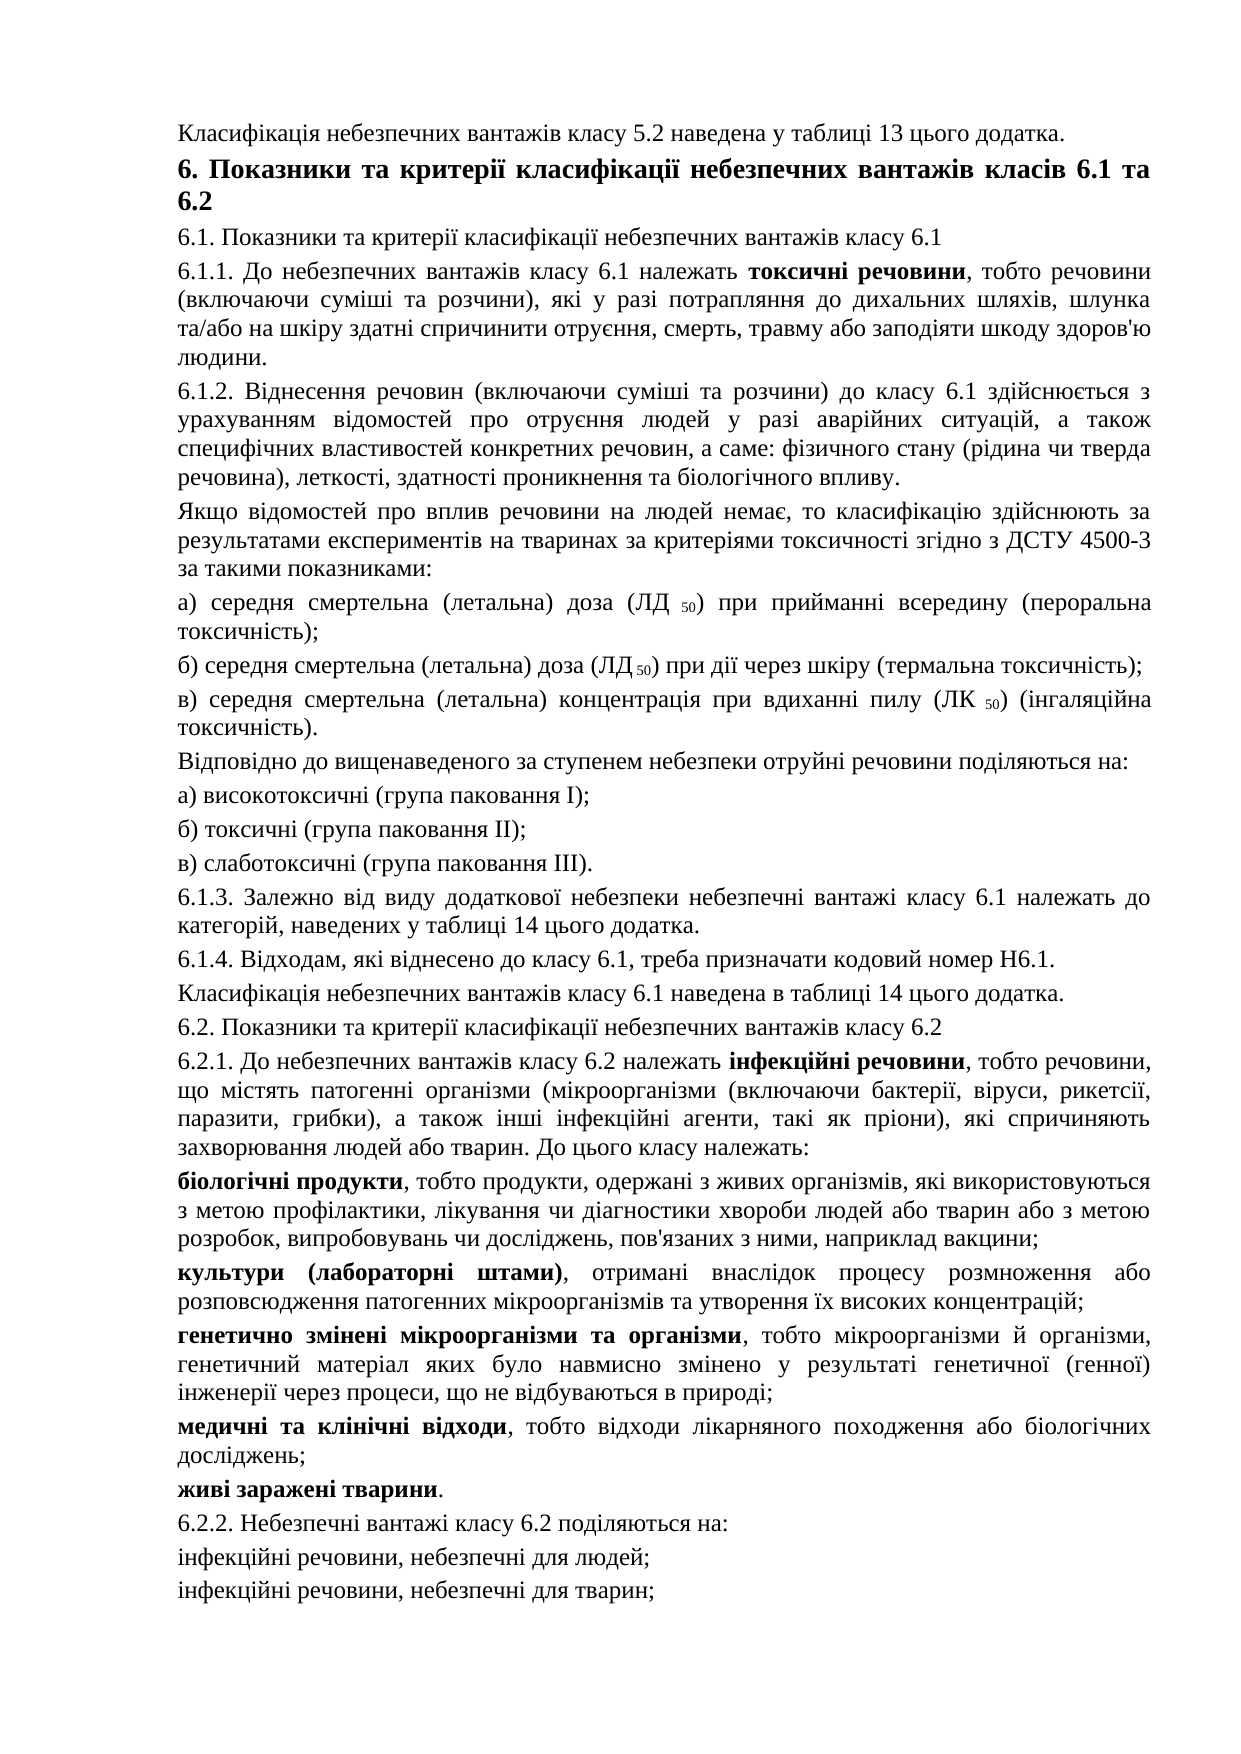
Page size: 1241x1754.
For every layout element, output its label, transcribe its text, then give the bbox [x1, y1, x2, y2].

text 6.1.3. Залежно від виду додаткової небезпеки небезпечні вантажі класу 6.1 належать до категорій, наведених у таблиці 14 цього додатка. [177, 882, 1152, 939]
subtitle 6. Показники та критерії класифікації небезпечних вантажів класів 6.1 та 6.2 [177, 152, 1152, 217]
text інфекційні речовини, небезпечні для тварин; [177, 1576, 1152, 1604]
text культури (лабораторні штами), отримані внаслідок процесу розмноження або розповсюдження патогенних мікроорганізмів та утворення їх високих концентрацій; [177, 1257, 1152, 1315]
text 6.1.1. До небезпечних вантажів класу 6.1 належать токсичні речовини, тобто речовини (включаючи суміші та розчини), які у разі потрапляння до дихальних шляхів, шлунка та/або на шкіру здатні спричинити отруєння, смерть, травму або заподіяти шкоду здоров'ю людини. [177, 256, 1152, 371]
text Класифікація небезпечних вантажів класу 6.1 наведена в таблиці 14 цього додатка. [177, 978, 1152, 1007]
text медичні та клінічні відходи, тобто відходи лікарняного походження або біологічних досліджень; [177, 1411, 1152, 1469]
text 6.2.1. До небезпечних вантажів класу 6.2 належать інфекційні речовини, тобто речовини, що містять патогенні організми (мікроорганізми (включаючи бактерії, віруси, рикетсії, паразити, грибки), а також інші інфекційні агенти, такі як пріони), які спричиняють захворювання людей або тварин. До цього класу належать: [177, 1046, 1152, 1161]
text в) середня смертельна (летальна) концентрація при вдиханні пилу (ЛК 50) (інгаляційна токсичність). [177, 684, 1152, 741]
text живі заражені тварини. [177, 1474, 1152, 1503]
text Класифікація небезпечних вантажів класу 5.2 наведена у таблиці 13 цього додатка. [177, 118, 1152, 147]
text 6.1.4. Відходам, які віднесено до класу 6.1, треба призначати кодовий номер Н6.1. [177, 944, 1152, 973]
text Якщо відомостей про вплив речовини на людей немає, то класифікацію здійснюють за результатами експериментів на тваринах за критеріями токсичності згідно з ДСТУ 4500-3 за такими показниками: [177, 496, 1152, 582]
text Відповідно до вищенаведеного за ступенем небезпеки отруйні речовини поділяються на: [177, 746, 1152, 775]
text біологічні продукти, тобто продукти, одержані з живих організмів, які використовуються з метою профілактики, лікування чи діагностики хвороби людей або тварин або з метою розробок, випробовувань чи досліджень, пов'язаних з ними, наприклад вакцини; [177, 1166, 1152, 1252]
text 6.1. Показники та критерії класифікації небезпечних вантажів класу 6.1 [177, 222, 1152, 251]
text а) середня смертельна (летальна) доза (ЛД 50) при прийманні всередину (пероральна токсичність); [177, 587, 1152, 645]
text 6.1.2. Віднесення речовин (включаючи суміші та розчини) до класу 6.1 здійснюється з урахуванням відомостей про отруєння людей у разі аварійних ситуацій, а також специфічних властивостей конкретних речовин, а саме: фізичного стану (рідина чи тверда речовина), леткості, здатності проникнення та біологічного впливу. [177, 376, 1152, 491]
text інфекційні речовини, небезпечні для людей; [177, 1542, 1152, 1570]
text б) токсичні (група паковання II); [177, 814, 1152, 843]
text генетично змінені мікроорганізми та організми, тобто мікроорганізми й організми, генетичний матеріал яких було навмисно змінено у результаті генетичної (генної) інженерії через процеси, що не відбуваються в природі; [177, 1320, 1152, 1406]
text а) високотоксичні (група паковання I); [177, 780, 1152, 809]
text б) середня смертельна (летальна) доза (ЛД 50) при дії через шкіру (термальна токсичність); [177, 650, 1152, 679]
text 6.2.2. Небезпечні вантажі класу 6.2 поділяються на: [177, 1508, 1152, 1537]
text 6.2. Показники та критерії класифікації небезпечних вантажів класу 6.2 [177, 1012, 1152, 1041]
text в) слаботоксичні (група паковання III). [177, 848, 1152, 877]
